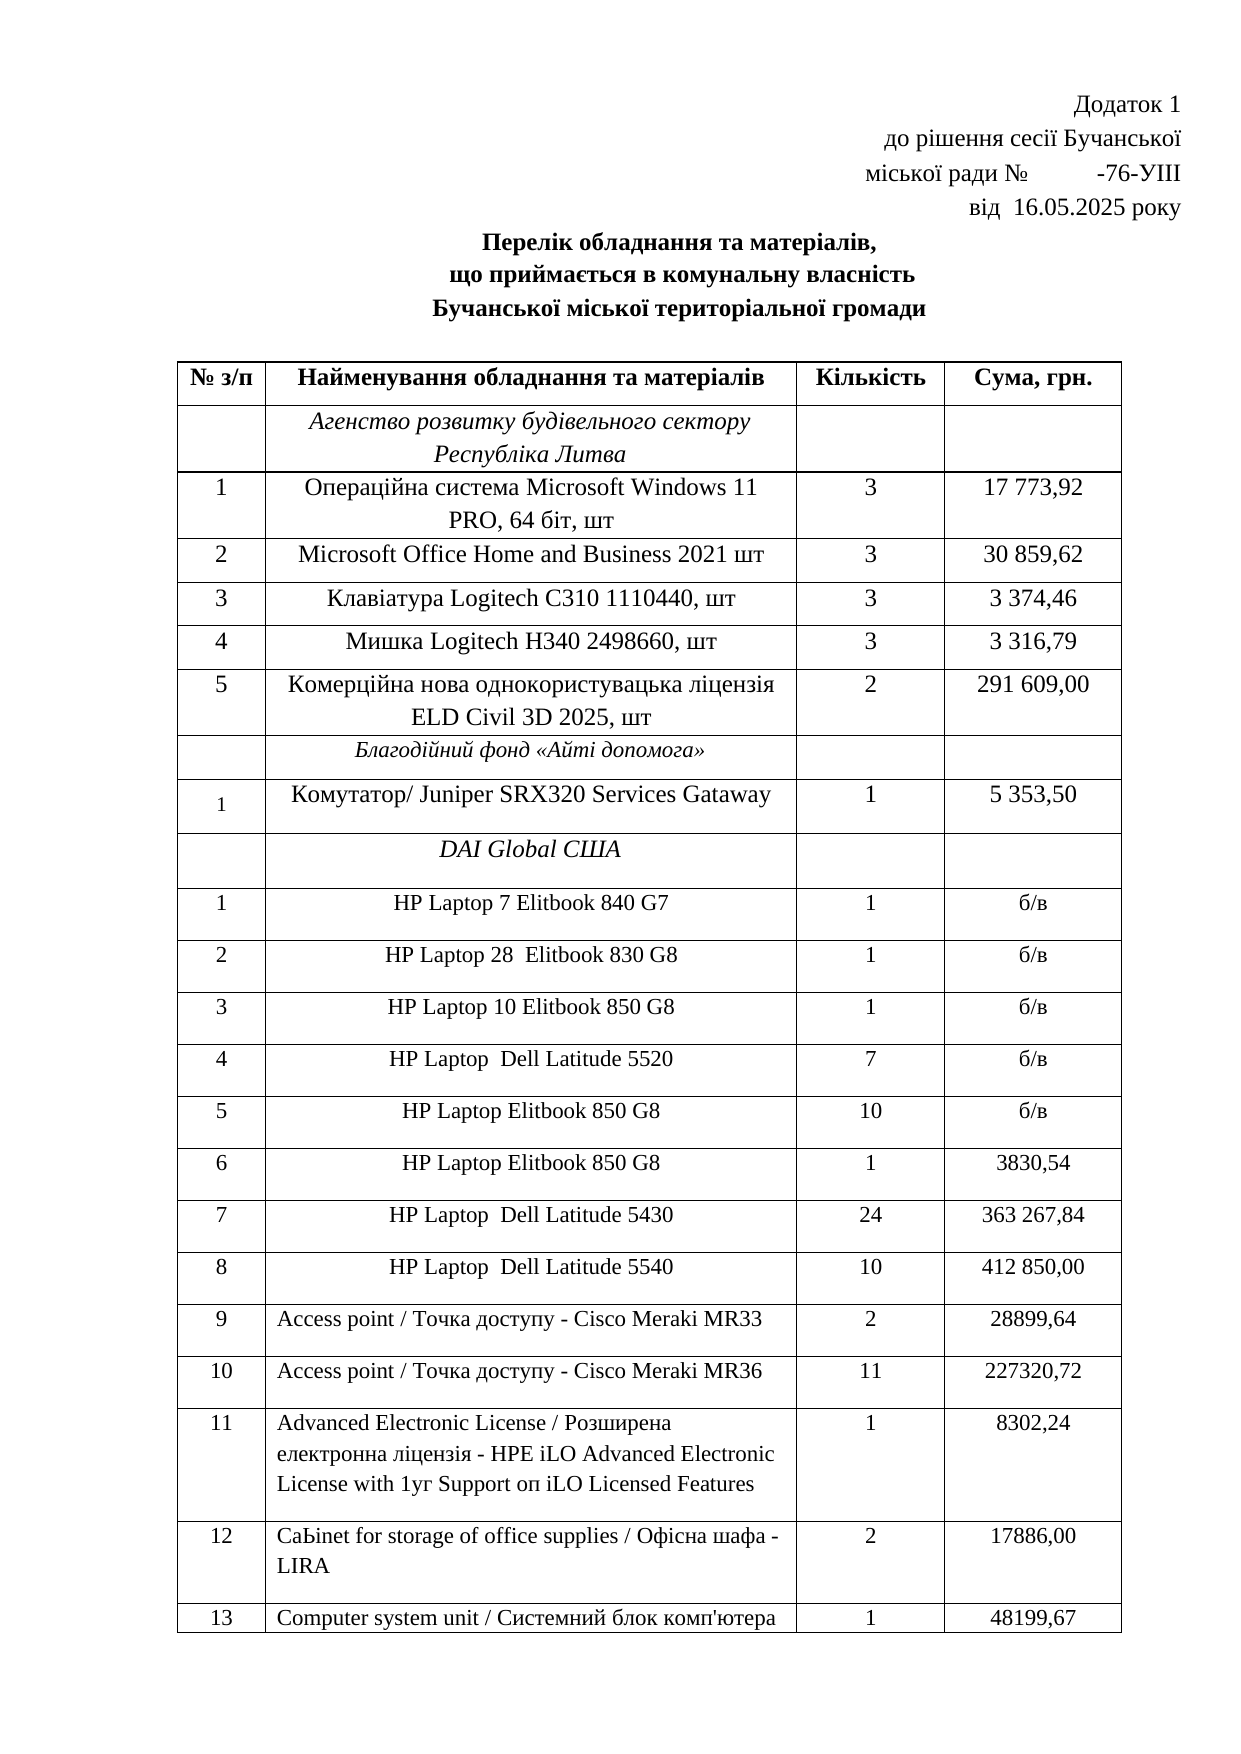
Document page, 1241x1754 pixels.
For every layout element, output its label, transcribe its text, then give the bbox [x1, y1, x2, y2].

table_cell 10 [797, 1253, 944, 1304]
table_cell 3 [178, 993, 265, 1044]
table_cell 2 [178, 941, 265, 992]
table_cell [266, 1604, 796, 1632]
table_cell 1 [797, 941, 944, 992]
table_cell 3 316,79 [945, 626, 1121, 668]
table_cell Microsoft Office Home and Business 2021 шт [266, 539, 796, 582]
table_cell 3830,54 [945, 1149, 1121, 1200]
table_cell 1 [797, 889, 944, 939]
table_cell 5 353,50 [945, 780, 1121, 833]
table_cell HP Laptop Dell Latitude 5430 [266, 1201, 796, 1252]
table_cell 1 [797, 780, 944, 833]
table_cell HP Laptop Dell Latitude 5520 [266, 1045, 796, 1096]
table_cell 9 [178, 1305, 265, 1356]
table_cell 4 [178, 1045, 265, 1096]
table_cell 1 [178, 889, 265, 939]
table_cell Advanced Electronic License / Розширена електронна лiцензiя - НРЕ iLO Advanced Electronic License with 1уг Support оп iLO Licensed Features [266, 1409, 796, 1521]
text Бучанської міської територіальної громади [177, 293, 1181, 321]
table_cell 11 [178, 1409, 265, 1521]
table_cell 1 [178, 780, 265, 833]
table_cell HP Laptop Elitbook 850 G8 [266, 1149, 796, 1200]
table_cell 1 [797, 1149, 944, 1200]
table_cell DAI Global США [266, 834, 796, 887]
table_cell б/в [945, 1097, 1121, 1148]
table_cell HP Laptop 28 Elitbook 830 G8 [266, 941, 796, 992]
table_cell б/в [945, 889, 1121, 939]
table_cell 3 [797, 473, 944, 538]
table_cell [945, 834, 1121, 887]
table_cell 24 [797, 1201, 944, 1252]
table_cell 8 [178, 1253, 265, 1304]
table_cell 2 [797, 670, 944, 735]
table_cell 17 773,92 [945, 473, 1121, 538]
table_cell 227320,72 [945, 1357, 1121, 1408]
table_cell [178, 834, 265, 887]
table_cell Access point / Точка доступу - Cisco Meraki MR36 [266, 1357, 796, 1408]
table_cell 10 [178, 1357, 265, 1408]
table_cell 5 [178, 1097, 265, 1148]
table_cell Комерційна нова однокористувацька ліцензія ELD Civil 3D 2025, шт [266, 670, 796, 735]
table_cell 3 374,46 [945, 583, 1121, 625]
table_header № з/п [178, 363, 265, 405]
table_cell 4 [178, 626, 265, 668]
table_cell 7 [178, 1201, 265, 1252]
table_cell 2 [797, 1305, 944, 1356]
table_cell 12 [178, 1522, 265, 1603]
table_cell CaЬinet for storage of office supplies / Офiсна шафа - LIRA [266, 1522, 796, 1603]
table_cell 1 [797, 993, 944, 1044]
table_cell [178, 736, 265, 778]
table_cell Access point / Точка доступу - Cisco Meraki MR33 [266, 1305, 796, 1356]
table_cell 6 [178, 1149, 265, 1200]
table_cell 363 267,84 [945, 1201, 1121, 1252]
table_cell 412 850,00 [945, 1253, 1121, 1304]
table_cell б/в [945, 1045, 1121, 1096]
table_cell 3 [797, 539, 944, 582]
text Додаток 1 [177, 89, 1181, 117]
table_cell 48199,67 [945, 1604, 1121, 1632]
table_cell 1 [797, 1409, 944, 1521]
table_cell Клавіатура Logitech С310 1110440, шт [266, 583, 796, 625]
table_cell 3 [797, 626, 944, 668]
table_cell Комутатор/ Juniper SRX320 Services Gataway [266, 780, 796, 833]
table_cell 28899,64 [945, 1305, 1121, 1356]
table_cell 30 859,62 [945, 539, 1121, 582]
table_cell [945, 736, 1121, 778]
table_cell Благодійний фонд «Айті допомога» [266, 736, 796, 778]
table_cell HP Laptop 7 Elitbook 840 G7 [266, 889, 796, 939]
table_cell [797, 406, 944, 471]
table_cell Агенство розвитку будівельного сектору Республіка Литва [266, 406, 796, 471]
text що приймається в комунальну власність [177, 259, 1181, 288]
table_cell 3 [178, 583, 265, 625]
text до рішення сесії Бучанської [177, 123, 1181, 152]
table_cell 17886,00 [945, 1522, 1121, 1603]
table_header Кількість [797, 363, 944, 405]
text міської ради № -76-УІІІ [177, 158, 1181, 186]
table_cell [797, 834, 944, 887]
table_cell б/в [945, 993, 1121, 1044]
text від 16.05.2025 року [177, 192, 1181, 221]
table_cell [178, 406, 265, 471]
table_cell 3 [797, 583, 944, 625]
table_cell б/в [945, 941, 1121, 992]
table_cell 10 [797, 1097, 944, 1148]
table_cell 7 [797, 1045, 944, 1096]
table_cell 2 [797, 1522, 944, 1603]
table_cell Мишка Logitech Н340 2498660, шт [266, 626, 796, 668]
table_cell 291 609,00 [945, 670, 1121, 735]
table_cell 11 [797, 1357, 944, 1408]
table_cell 2 [178, 539, 265, 582]
table_cell 13 [178, 1604, 265, 1632]
text Перелік обладнання та матеріалів, [177, 227, 1181, 255]
table_cell Операційна система Microsoft Windows 11 PRO, 64 біт, шт [266, 473, 796, 538]
table_header Найменування обладнання та матеріалів [266, 363, 796, 405]
table_cell 8302,24 [945, 1409, 1121, 1521]
table_cell HP Laptop Dell Latitude 5540 [266, 1253, 796, 1304]
table_cell 1 [797, 1604, 944, 1632]
table_cell 5 [178, 670, 265, 735]
table_cell [945, 406, 1121, 471]
table_cell HP Laptop 10 Elitbook 850 G8 [266, 993, 796, 1044]
table_cell 1 [178, 473, 265, 538]
table_cell [797, 736, 944, 778]
table_header Сума, грн. [945, 363, 1121, 405]
table_cell HP Laptop Elitbook 850 G8 [266, 1097, 796, 1148]
